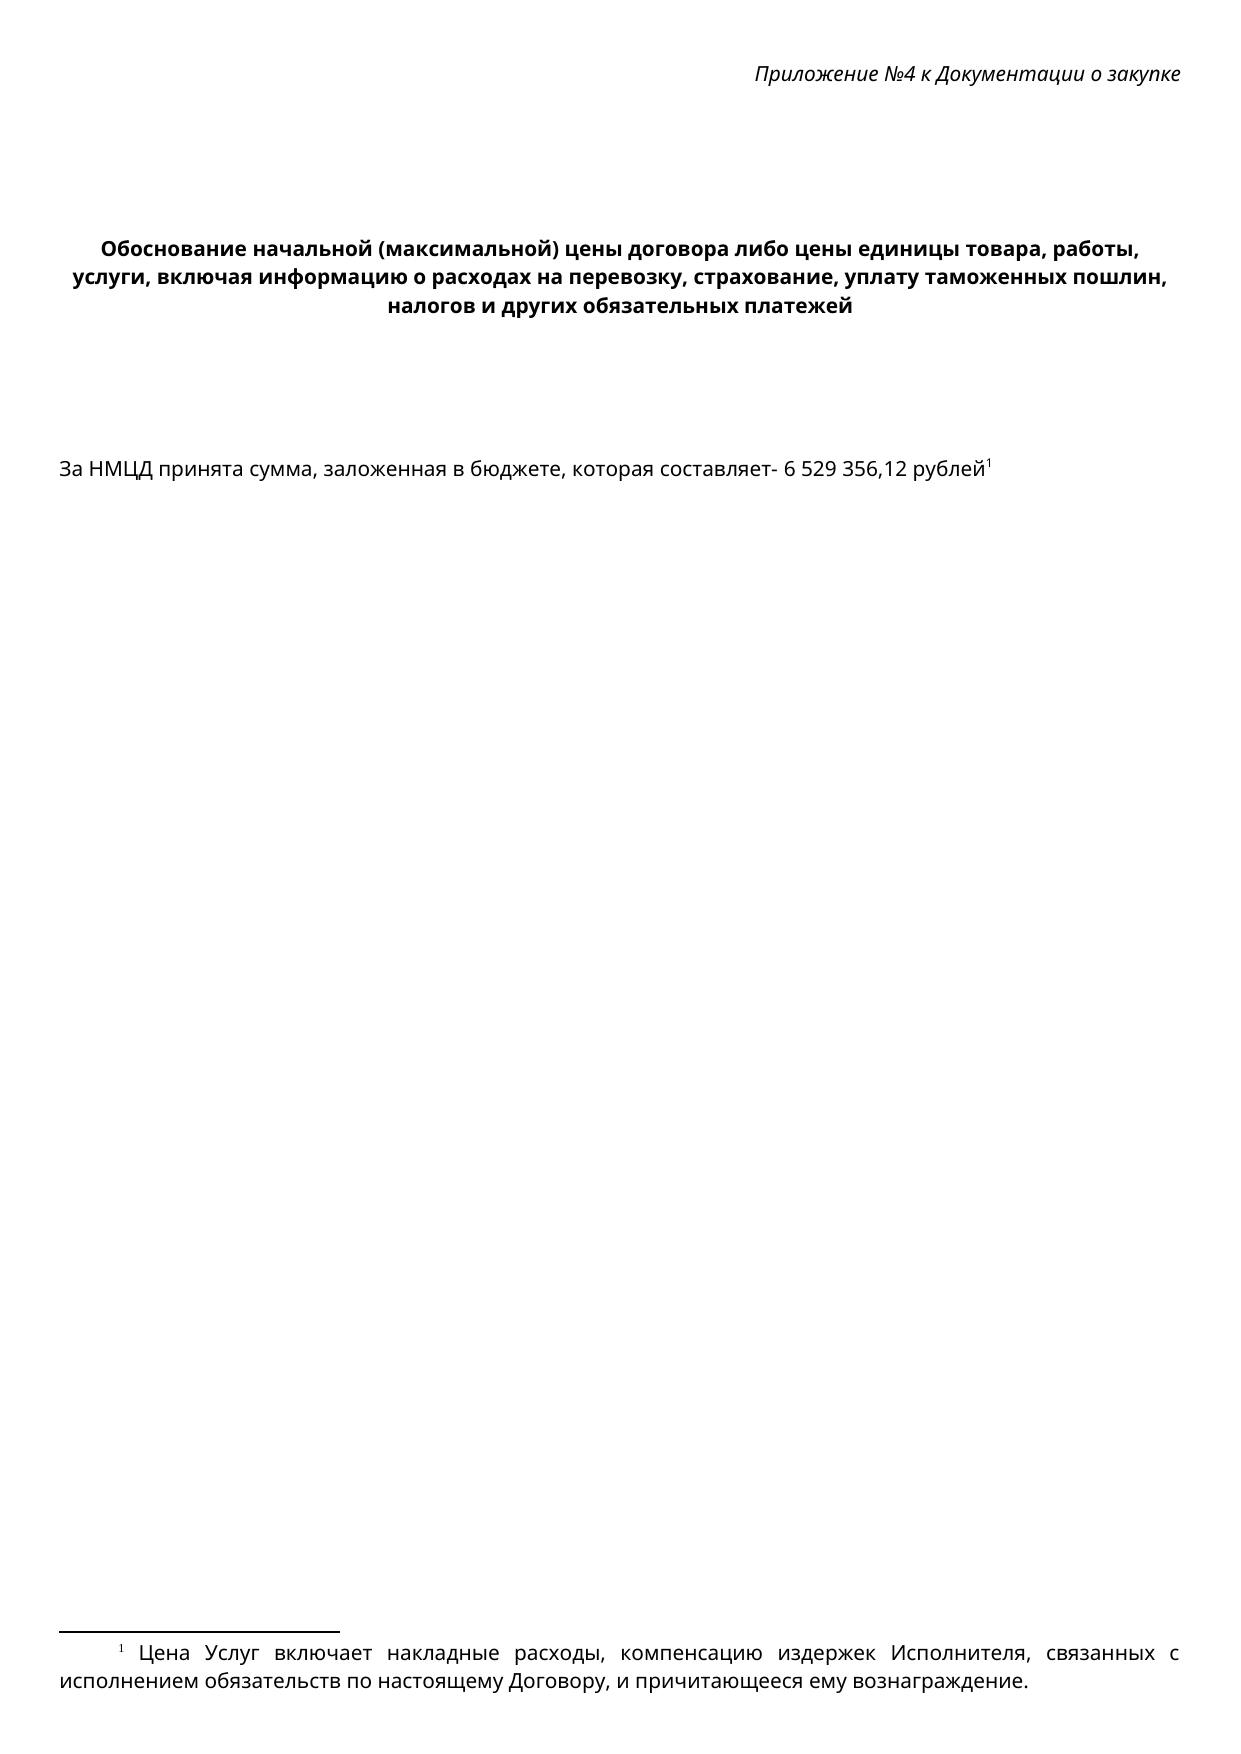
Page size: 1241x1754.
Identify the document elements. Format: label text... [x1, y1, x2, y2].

text За НМЦД принята сумма, заложенная в бюджете, которая составляет- 6 529 356,12 рублей [59, 454, 1181, 483]
list Приложение №4 к Документации о закупке [134, 59, 1181, 87]
text Обоснование начальной (максимальной) цены договора либо цены единицы товара, работы, услуги, включая информацию о расходах на перевозку, страхование, уплату таможенных пошлин, налогов и других обязательных платежей [59, 234, 1181, 319]
